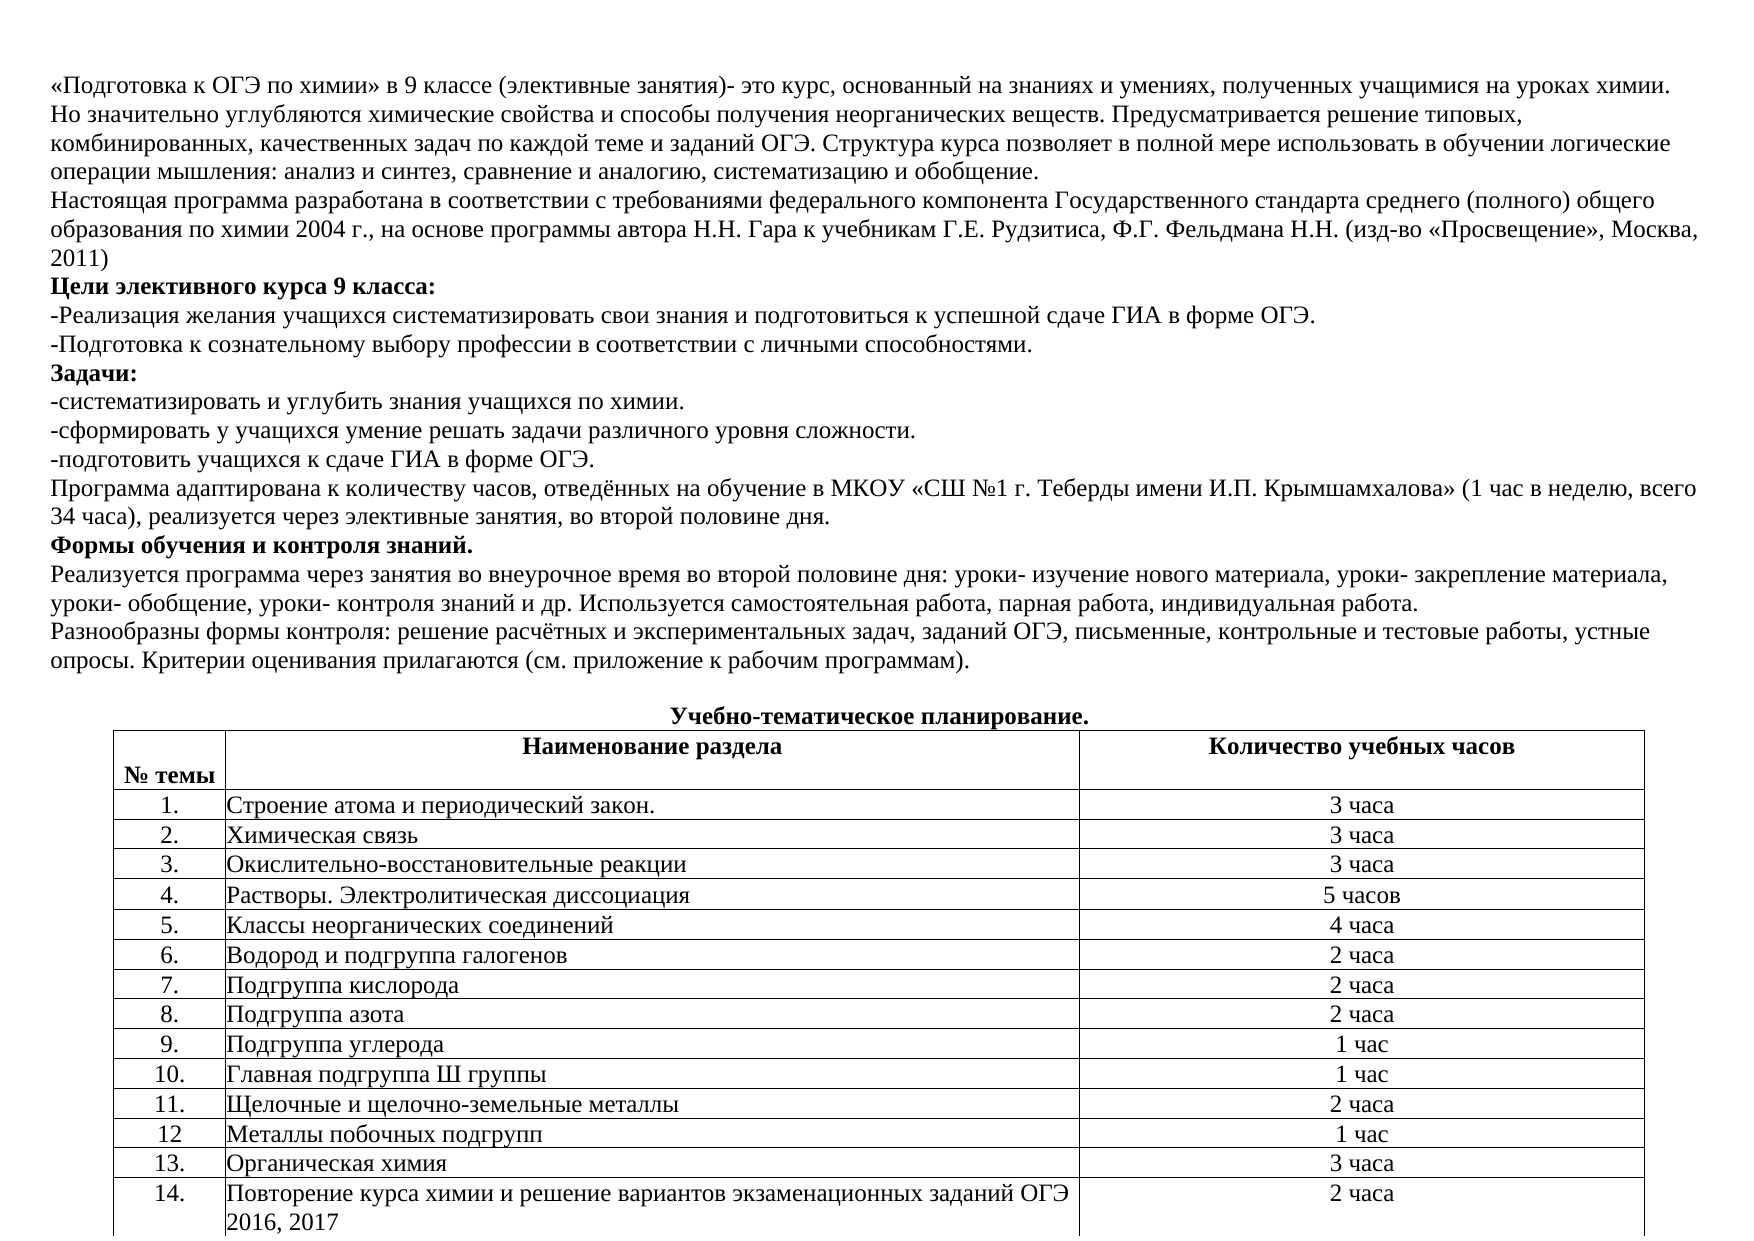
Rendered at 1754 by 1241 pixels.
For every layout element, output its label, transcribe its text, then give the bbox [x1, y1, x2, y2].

table_cell Подгруппа азота [226, 999, 1079, 1028]
table_cell 2 часа [1080, 1089, 1644, 1118]
table_cell 1 час [1080, 1059, 1644, 1088]
table_cell 3 часа [1080, 849, 1644, 878]
table_cell 3 часа [1080, 1148, 1644, 1177]
table_cell Подгруппа кислорода [226, 970, 1079, 998]
table_cell 7. [114, 970, 225, 998]
table_cell Металлы побочных подгрупп [226, 1119, 1079, 1147]
table_header Наименование раздела [226, 731, 1079, 789]
table_cell 12 [114, 1119, 225, 1147]
table_cell 2. [114, 820, 225, 848]
table_cell 6. [114, 940, 225, 969]
table_cell Водород и подгруппа галогенов [226, 940, 1079, 969]
table_cell 3 часа [1080, 820, 1644, 848]
table_cell 5. [114, 910, 225, 939]
text Формы обучения и контроля знаний. [50, 530, 1708, 559]
text «Подготовка к ОГЭ по химии» в 9 классе (элективные занятия)- это курс, основанный на знаниях и умениях, полученных учащимися на уроках химии. Но значительно углубляются химические свойства и способы получения неорганических веществ. Предусматривается решение типовых, комбинированных, качественных задач по каждой теме и заданий ОГЭ. Структура курса позволяет в полной мере использовать в обучении логические операции мышления: анализ и синтез, сравнение и аналогию, систематизацию и обобщение. [50, 70, 1708, 185]
text -систематизировать и углубить знания учащихся по химии. [50, 386, 1708, 415]
table_header Количество учебных часов [1080, 731, 1644, 789]
table_cell 2 часа [1080, 970, 1644, 998]
table_cell 5 часов [1080, 879, 1644, 909]
table_cell Главная подгруппа Ш группы [226, 1059, 1079, 1088]
table_cell 11. [114, 1089, 225, 1118]
table_cell 13. [114, 1148, 225, 1177]
table_cell 3 часа [1080, 790, 1644, 819]
table_cell 1 час [1080, 1119, 1644, 1147]
text -сформировать у учащихся умение решать задачи различного уровня сложности. [50, 415, 1708, 444]
text Разнообразны формы контроля: решение расчётных и экспериментальных задач, заданий ОГЭ, письменные, контрольные и тестовые работы, устные опросы. Критерии оценивания прилагаются (см. приложение к рабочим программам). [50, 616, 1708, 674]
table_cell 1 час [1080, 1029, 1644, 1058]
text Настоящая программа разработана в соответствии с требованиями федерального компонента Государственного стандарта среднего (полного) общего образования по химии 2004 г., на основе программы автора Н.Н. Гара к учебникам Г.Е. Рудзитиса, Ф.Г. Фельдмана Н.Н. (изд-во «Просвещение», Москва, 2011) [50, 185, 1708, 271]
text -Подготовка к сознательному выбору профессии в соответствии с личными способностями. [50, 329, 1708, 358]
table_cell 8. [114, 999, 225, 1028]
table_cell Щелочные и щелочно-земельные металлы [226, 1089, 1079, 1118]
table_cell Химическая связь [226, 820, 1079, 848]
text -Реализация желания учащихся систематизировать свои знания и подготовиться к успешной сдаче ГИА в форме ОГЭ. [50, 300, 1708, 329]
table_header № темы [114, 731, 225, 789]
text Цели элективного курса 9 класса: [50, 271, 1708, 300]
table_cell Повторение курса химии и решение вариантов экзаменационных заданий ОГЭ 2016, 2017 [226, 1178, 1079, 1236]
text -подготовить учащихся к сдаче ГИА в форме ОГЭ. [50, 444, 1708, 473]
table_cell 1. [114, 790, 225, 819]
table_cell Растворы. Электролитическая диссоциация [226, 879, 1079, 909]
table_cell Классы неорганических соединений [226, 910, 1079, 939]
table_cell 4 часа [1080, 910, 1644, 939]
table_cell 2 часа [1080, 940, 1644, 969]
text Учебно-тематическое планирование. [50, 701, 1708, 730]
table_cell 2 часа [1080, 1178, 1644, 1236]
table_cell Подгруппа углерода [226, 1029, 1079, 1058]
table_cell Органическая химия [226, 1148, 1079, 1177]
table_cell Окислительно-восстановительные реакции [226, 849, 1079, 878]
text Программа адаптирована к количеству часов, отведённых на обучение в МКОУ «СШ №1 г. Теберды имени И.П. Крымшамхалова» (1 час в неделю, всего 34 часа), реализуется через элективные занятия, во второй половине дня. [50, 473, 1708, 530]
table_cell 4. [114, 879, 225, 909]
text Задачи: [50, 358, 1708, 386]
table_cell 3. [114, 849, 225, 878]
table_cell 9. [114, 1029, 225, 1058]
text Реализуется программа через занятия во внеурочное время во второй половине дня: уроки- изучение нового материала, уроки- закрепление материала, уроки- обобщение, уроки- контроля знаний и др. Используется самостоятельная работа, парная работа, индивидуальная работа. [50, 559, 1708, 616]
table_cell 14. [114, 1178, 225, 1236]
table_cell 2 часа [1080, 999, 1644, 1028]
table_cell 10. [114, 1059, 225, 1088]
table_cell Строение атома и периодический закон. [226, 790, 1079, 819]
